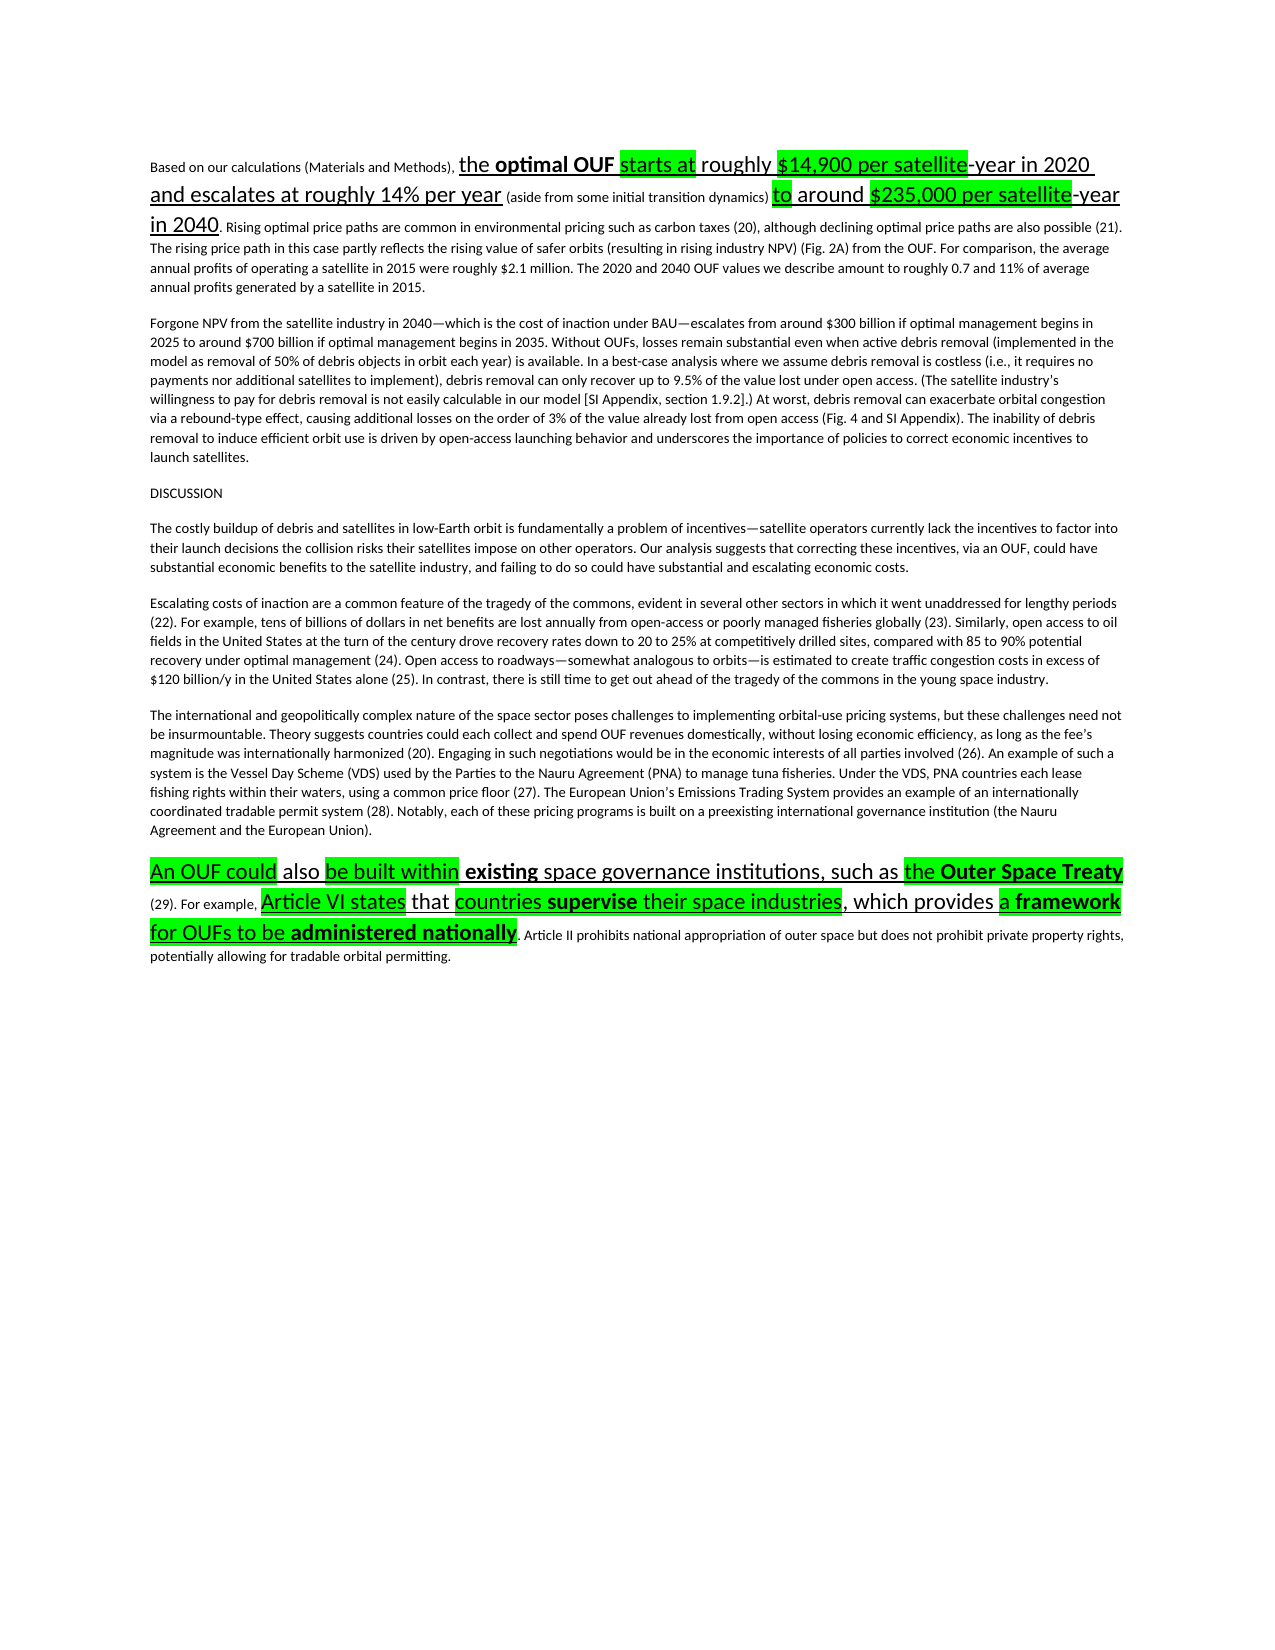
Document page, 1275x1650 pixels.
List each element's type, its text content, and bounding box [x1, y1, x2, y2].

text An OUF could also be built within existing space governance institutions, such as the Outer Space Treaty (29). For example, Article VI states that countries supervise their space industries, which provides a framework for OUFs to be administered nationally. Article II prohibits national appropriation of outer space but does not prohibit private property rights, potentially allowing for tradable orbital permitting. [150, 857, 1125, 965]
text The international and geopolitically complex nature of the space sector poses challenges to implementing orbital-use pricing systems, but these challenges need not be insurmountable. Theory suggests countries could each collect and spend OUF revenues domestically, without losing economic efficiency, as long as the fee’s magnitude was internationally harmonized (20). Engaging in such negotiations would be in the economic interests of all parties involved (26). An example of such a system is the Vessel Day Scheme (VDS) used by the Parties to the Nauru Agreement (PNA) to manage tuna fisheries. Under the VDS, PNA countries each lease fishing rights within their waters, using a common price floor (27). The European Union’s Emissions Trading System provides an example of an internationally coordinated tradable permit system (28). Notably, each of these pricing programs is built on a preexisting international governance institution (the Nauru Agreement and the European Union). [150, 706, 1125, 839]
text Escalating costs of inaction are a common feature of the tragedy of the commons, evident in several other sectors in which it went unaddressed for lengthy periods (22). For example, tens of billions of dollars in net benefits are lost annually from open-access or poorly managed fisheries globally (23). Similarly, open access to oil fields in the United States at the turn of the century drove recovery rates down to 20 to 25% at competitively drilled sites, compared with 85 to 90% potential recovery under optimal management (24). Open access to roadways—somewhat analogous to orbits—is estimated to create traffic congestion costs in excess of $120 billion/y in the United States alone (25). In contrast, there is still time to get out ahead of the tragedy of the commons in the young space industry. [150, 594, 1125, 688]
text Based on our calculations (Materials and Methods), the optimal OUF starts at roughly $14,900 per satellite-year in 2020 and escalates at roughly 14% per year (aside from some initial transition dynamics) to around $235,000 per satellite-year in 2040. Rising optimal price paths are common in environmental pricing such as carbon taxes (20), although declining optimal price paths are also possible (21). The rising price path in this case partly reflects the rising value of safer orbits (resulting in rising industry NPV) (Fig. 2A) from the OUF. For comparison, the average annual profits of operating a satellite in 2015 were roughly $2.1 million. The 2020 and 2040 OUF values we describe amount to roughly 0.7 and 11% of average annual profits generated by a satellite in 2015. [150, 150, 1125, 296]
text DISCUSSION [150, 484, 1125, 502]
text The costly buildup of debris and satellites in low-Earth orbit is fundamentally a problem of incentives—satellite operators currently lack the incentives to factor into their launch decisions the collision risks their satellites impose on other operators. Our analysis suggests that correcting these incentives, via an OUF, could have substantial economic benefits to the satellite industry, and failing to do so could have substantial and escalating economic costs. [150, 520, 1125, 576]
text Forgone NPV from the satellite industry in 2040—which is the cost of inaction under BAU—escalates from around $300 billion if optimal management begins in 2025 to around $700 billion if optimal management begins in 2035. Without OUFs, losses remain substantial even when active debris removal (implemented in the model as removal of 50% of debris objects in orbit each year) is available. In a best-case analysis where we assume debris removal is costless (i.e., it requires no payments nor additional satellites to implement), debris removal can only recover up to 9.5% of the value lost under open access. (The satellite industry’s willingness to pay for debris removal is not easily calculable in our model [SI Appendix, section 1.9.2].) At worst, debris removal can exacerbate orbital congestion via a rebound-type effect, causing additional losses on the order of 3% of the value already lost from open access (Fig. 4 and SI Appendix). The inability of debris removal to induce efficient orbit use is driven by open-access launching behavior and underscores the importance of policies to correct economic incentives to launch satellites. [150, 314, 1125, 466]
